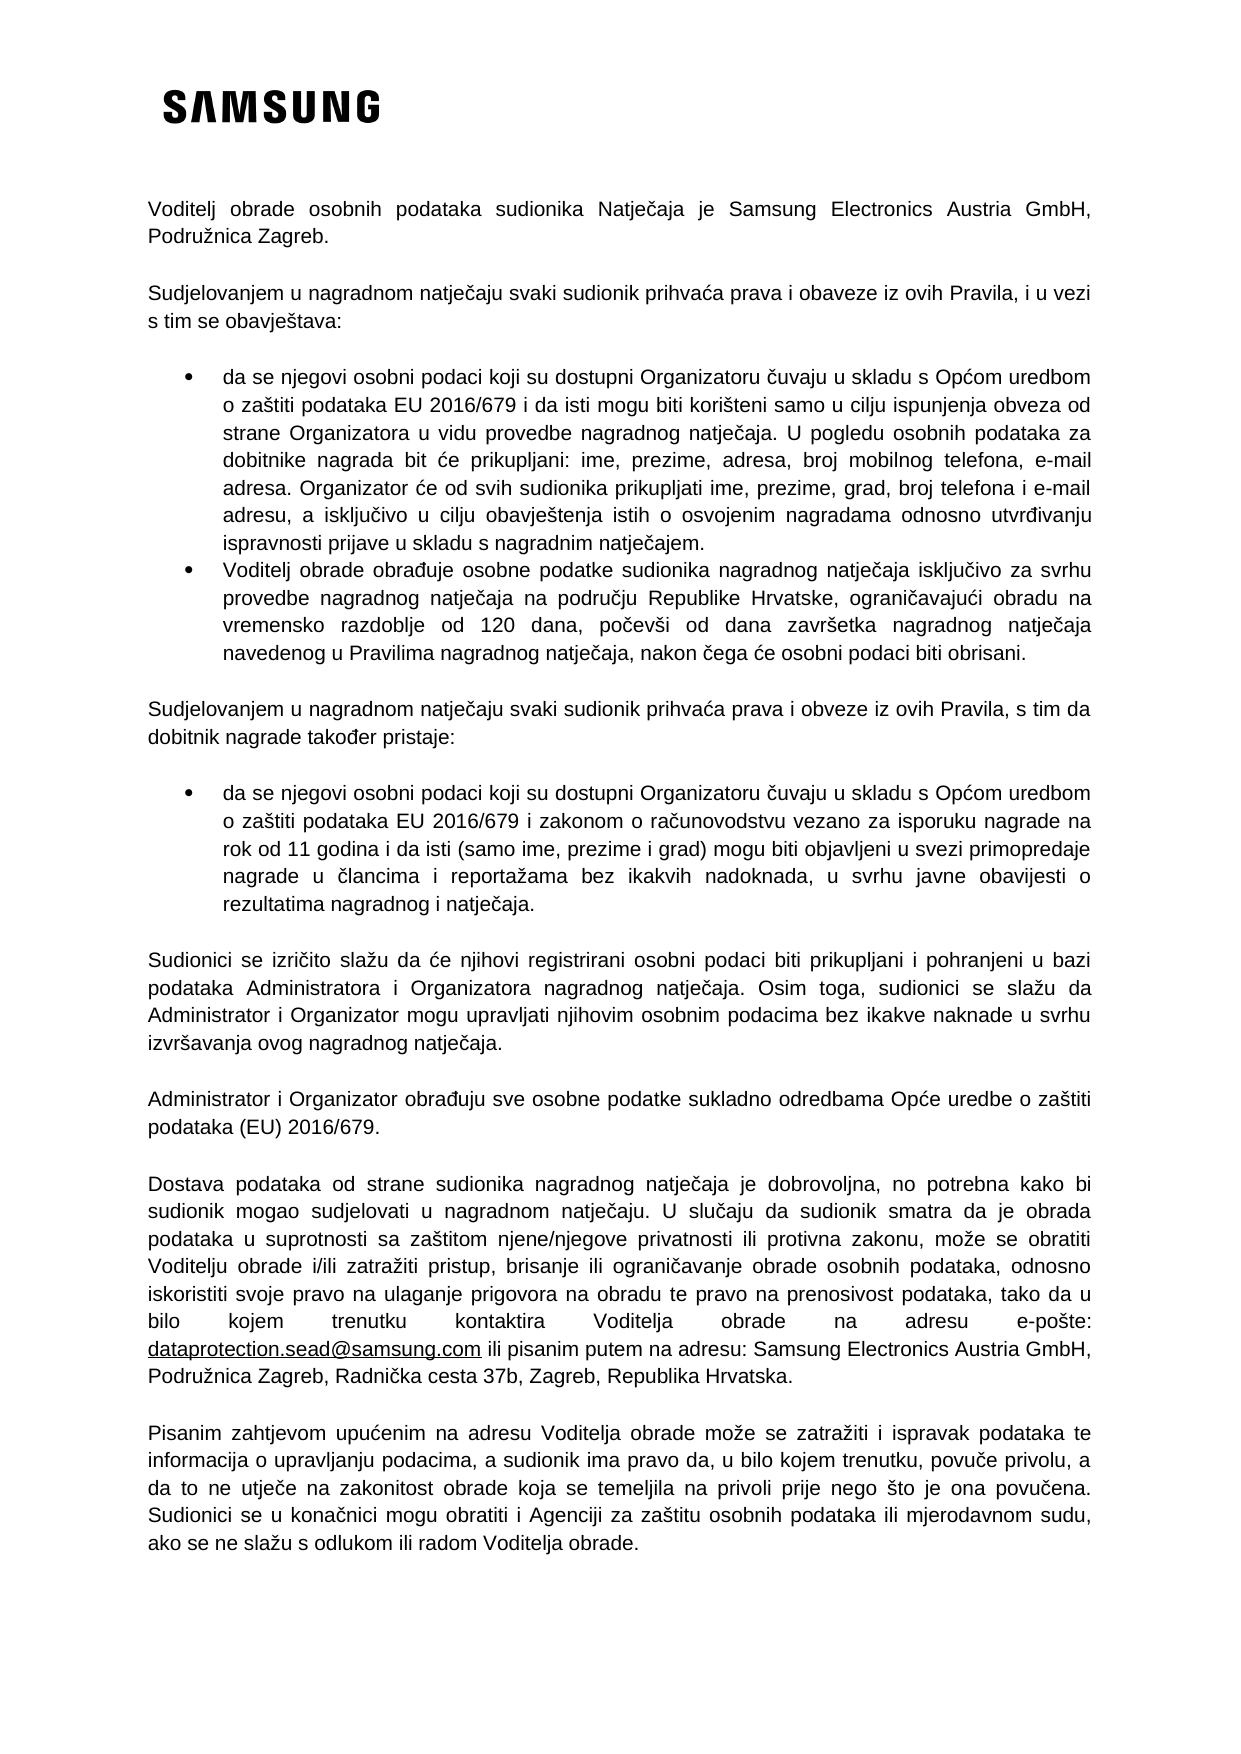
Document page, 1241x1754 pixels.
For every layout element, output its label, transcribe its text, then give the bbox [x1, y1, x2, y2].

text Sudionici se izričito slažu da će njihovi registrirani osobni podaci biti prikupljani i pohranjeni u bazi podataka Administratora i Organizatora nagradnog natječaja. Osim toga, sudionici se slažu da Administrator i Organizator mogu upravljati njihovim osobnim podacima bez ikakve naknade u svrhu izvršavanja ovog nagradnog natječaja. [148, 1347, 1093, 1453]
text Članak 10. Zaštita osobnih podataka [148, 448, 1093, 476]
text Realizacijom nagrade prestaju sve obveze Organizatora i Administratora nagradnog Natječaja prema dobitnicima te se nagrada ne može zamijeniti za novac, druge proizvode ili usluge niti se može prenijeti na drugu osobu po prihvatu nagrade. Organizator neće podijeliti nikakve dodatne nagrade osim navedenih u ovim Pravilima. [148, 281, 1093, 387]
text Sudjelovanjem u nagradnom natječaju svaki sudionik prihvaća prava i obaveze iz ovih Pravila, i u vezi s tim se obavještava: [148, 651, 1093, 702]
list Voditelj obrade obrađuje osobne podatke sudionika nagradnog natječaja isključivo za svrhu provedbe nagradnog natječaja na području Republike Hrvatske, ograničavajući obradu na vremensko razdoblje od 120 dana, počevši od dana završetka nagradnog natječaja navedenog u Pravilima nagradnog natječaja, nakon čega će osobni podaci biti obrisani. [185, 957, 1093, 1063]
list da se njegovi osobni podaci koji su dostupni Organizatoru čuvaju u skladu s Općom uredbom o zaštiti podataka EU 2016/679 i da isti mogu biti korišteni samo u cilju ispunjenja obveza od strane Organizatora u vidu provedbe nagradnog natječaja. U pogledu osobnih podataka za dobitnike nagrada bit će prikupljani: ime, prezime, adresa, broj mobilnog telefona, e-mail adresa. Organizator će od svih sudionika prikupljati ime, prezime, grad, broj telefona i e-mail adresu, a isključivo u cilju obavještenja istih o osvojenim nagradama odnosno utvrđivanju ispravnosti prijave u skladu s nagradnim natječajem. [185, 735, 1093, 924]
text Kao dokaz preuzimanja nagrade Organizator/Administrator će koristiti potpisanu potvrdu o preuzimanju nagrade bez koje se ne može preuzeti nagrada. [148, 197, 1093, 248]
list da se njegovi osobni podaci koji su dostupni Organizatoru čuvaju u skladu s Općom uredbom o zaštiti podataka EU 2016/679 i zakonom o računovodstvu vezano za isporuku nagrade na rok od 11 godina i da isti (samo ime, prezime i grad) mogu biti objavljeni u svezi primopredaje nagrade u člancima i reportažama bez ikakvih nadoknada, u svrhu javne obavijesti o rezultatima nagradnog i natječaja. [185, 1180, 1093, 1314]
text Voditelj obrade osobnih podataka sudionika Natječaja je Samsung Electronics Austria GmbH, Podružnica Zagreb. [148, 567, 1093, 618]
text Sudjelovanjem u nagradnom natječaju svaki sudionik prihvaća prava i obveze iz ovih Pravila, s tim da dobitnik nagrade također pristaje: [148, 1096, 1093, 1147]
picture [147, 73, 395, 140]
text Administrator i Organizator obrađuju sve osobne podatke sukladno odredbama Opće uredbe o zaštiti podataka (EU) 2016/679. [148, 1486, 1093, 1537]
text Sudionici prihvaćaju aktualna službena pravila prijavom za sudjelovanje u Natječaju. [148, 510, 1093, 534]
